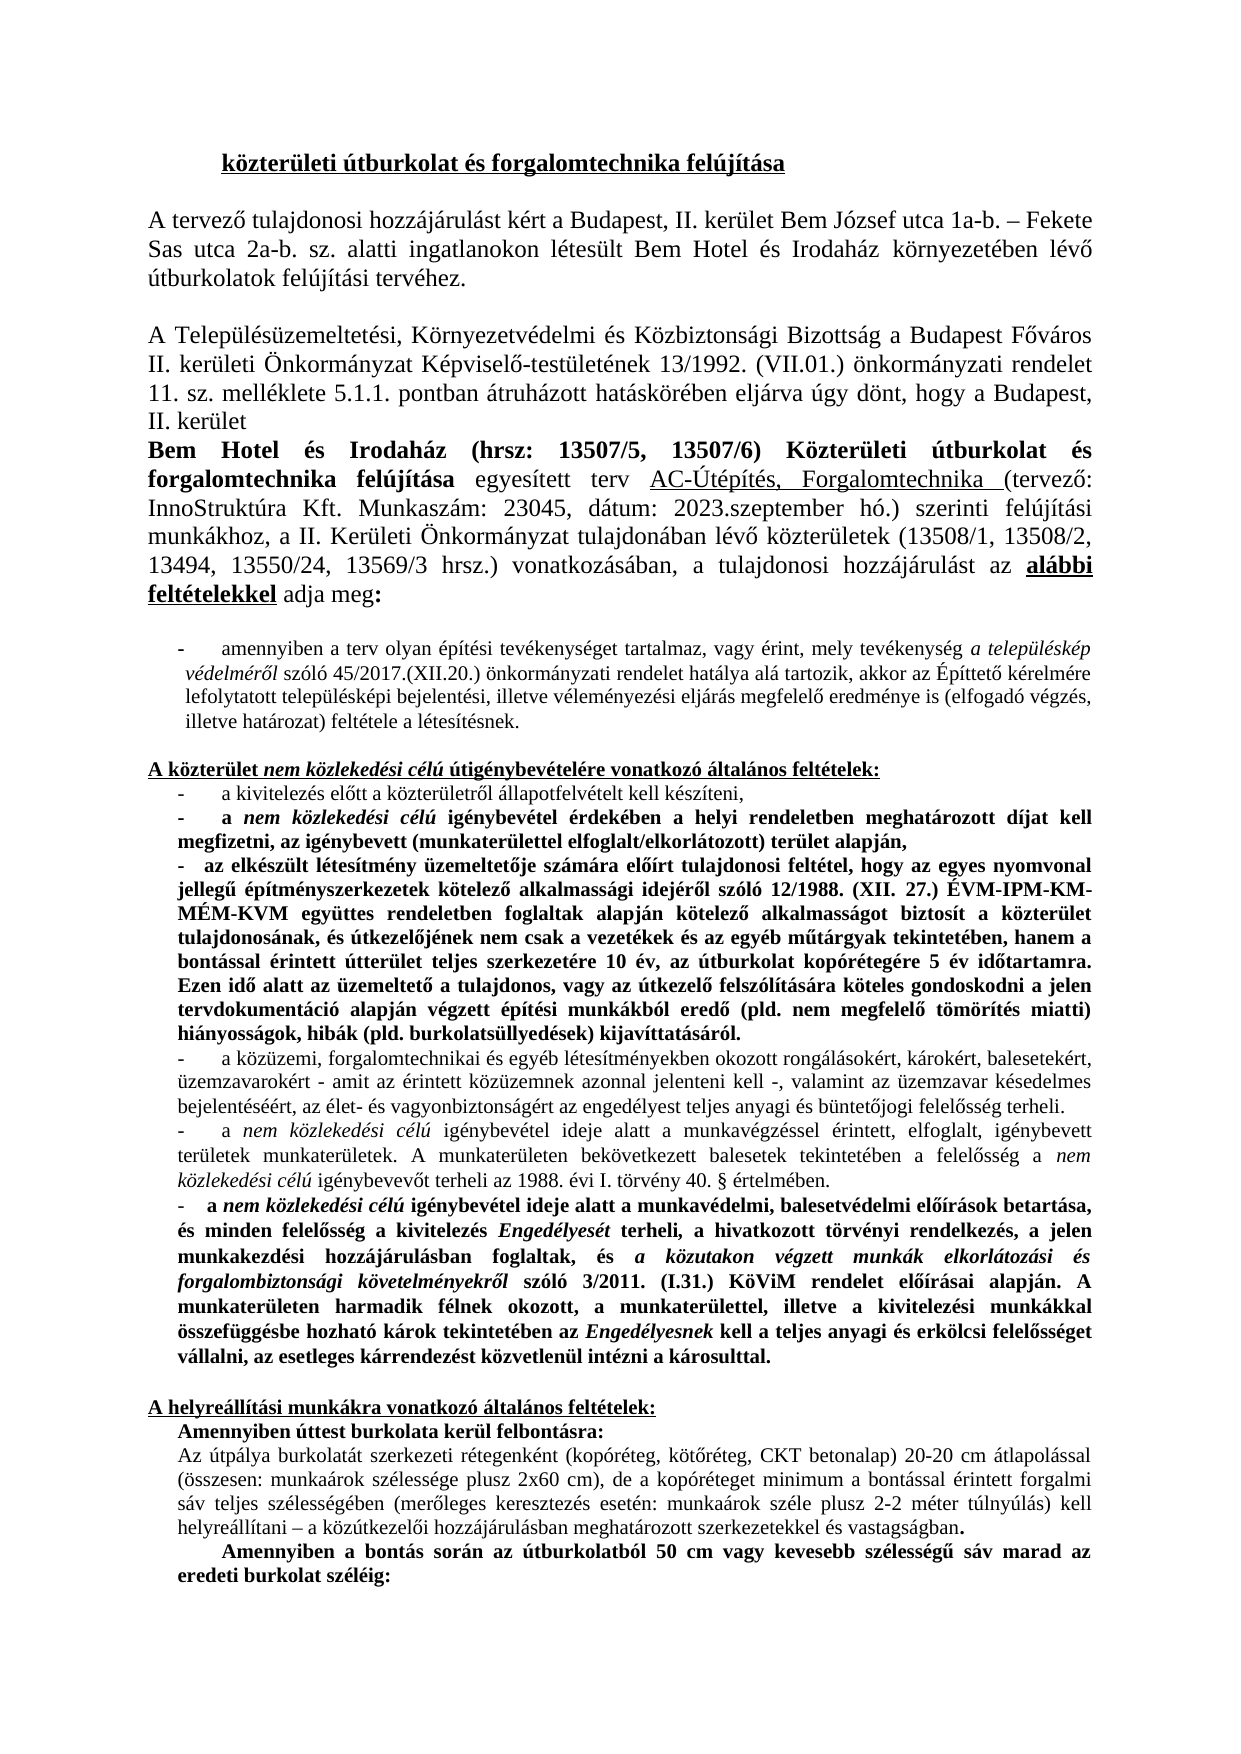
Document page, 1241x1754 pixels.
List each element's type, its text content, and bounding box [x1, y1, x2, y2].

text A közterület nem közlekedési célú útigénybevételére vonatkozó általános feltételek: [148, 757, 1093, 781]
text Bem Hotel és Irodaház (hrsz: 13507/5, 13507/6) Közterületi útburkolat és forgalomtechnika felújítása egyesített terv AC-Útépítés, Forgalomtechnika (tervező: InnoStruktúra Kft. Munkaszám: 23045, dátum: 2023.szeptember hó.) szerinti felújítási munkákhoz, a II. Kerületi Önkormányzat tulajdonában lévő közterületek (13508/1, 13508/2, 13494, 13550/24, 13569/3 hrsz.) vonatkozásában, a tulajdonosi hozzájárulást az alábbi feltételekkel adja meg: [148, 435, 1093, 608]
text Amennyiben úttest burkolata kerül felbontásra: [177, 1419, 1093, 1443]
list a nem közlekedési célú igénybevétel ideje alatt a munkavégzéssel érintett, elfoglalt, igénybevett területek munkaterületek. A munkaterületen bekövetkezett balesetek tekintetében a felelősség a nem közlekedési célú igénybevevőt terheli az 1988. évi I. törvény 40. § értelmében. [177, 1118, 1093, 1192]
list a kivitelezés előtt a közterületről állapotfelvételt kell készíteni, [177, 781, 1093, 805]
text Amennyiben a bontás során az útburkolatból 50 cm vagy kevesebb szélességű sáv marad az eredeti burkolat széléig: [177, 1539, 1093, 1587]
text közterületi útburkolat és forgalomtechnika felújítása [221, 148, 1093, 176]
text A tervező tulajdonosi hozzájárulást kért a Budapest, II. kerület Bem József utca 1a-b. – Fekete Sas utca 2a-b. sz. alatti ingatlanokon létesült Bem Hotel és Irodaház környezetében lévő útburkolatok felújítási tervéhez. [148, 205, 1093, 291]
list a nem közlekedési célú igénybevétel ideje alatt a munkavédelmi, balesetvédelmi előírások betartása, és minden felelősség a kivitelezés Engedélyesét terheli, a hivatkozott törvényi rendelkezés, a jelen munkakezdési hozzájárulásban foglaltak, és a közutakon végzett munkák elkorlátozási és forgalombiztonsági követelményekről szóló 3/2011. (I.31.) KöViM rendelet előírásai alapján. A munkaterületen harmadik félnek okozott, a munkaterülettel, illetve a kivitelezési munkákkal összefüggésbe hozható károk tekintetében az Engedélyesnek kell a teljes anyagi és erkölcsi felelősséget vállalni, az esetleges kárrendezést közvetlenül intézni a károsulttal. [177, 1193, 1093, 1368]
text Az útpálya burkolatát szerkezeti rétegenként (kopóréteg, kötőréteg, CKT betonalap) 20-20 cm átlapolással (összesen: munkaárok szélessége plusz 2x60 cm), de a kopóréteget minimum a bontással érintett forgalmi sáv teljes szélességében (merőleges keresztezés esetén: munkaárok széle plusz 2-2 méter túlnyúlás) kell helyreállítani – a közútkezelői hozzájárulásban meghatározott szerkezetekkel és vastagságban. [177, 1443, 1093, 1539]
text A Településüzemeltetési, Környezetvédelmi és Közbiztonsági Bizottság a Budapest Főváros II. kerületi Önkormányzat Képviselő-testületének 13/1992. (VII.01.) önkormányzati rendelet 11. sz. melléklete 5.1.1. pontban átruházott hatáskörében eljárva úgy dönt, hogy a Budapest, II. kerület [148, 320, 1093, 435]
list a közüzemi, forgalomtechnikai és egyéb létesítményekben okozott rongálásokért, károkért, balesetekért, üzemzavarokért - amit az érintett közüzemnek azonnal jelenteni kell -, valamint az üzemzavar késedelmes bejelentéséért, az élet- és vagyonbiztonságért az engedélyest teljes anyagi és büntetőjogi felelősség terheli. [177, 1045, 1093, 1118]
list a nem közlekedési célú igénybevétel érdekében a helyi rendeletben meghatározott díjat kell megfizetni, az igénybevett (munkaterülettel elfoglalt/elkorlátozott) terület alapján, [177, 805, 1093, 853]
list az elkészült létesítmény üzemeltetője számára előírt tulajdonosi feltétel, hogy az egyes nyomvonal jellegű építményszerkezetek kötelező alkalmassági idejéről szóló 12/1988. (XII. 27.) ÉVM-IPM-KM-MÉM-KVM együttes rendeletben foglaltak alapján kötelező alkalmasságot biztosít a közterület tulajdonosának, és útkezelőjének nem csak a vezetékek és az egyéb műtárgyak tekintetében, hanem a bontással érintett útterület teljes szerkezetére 10 év, az útburkolat kopórétegére 5 év időtartamra. Ezen idő alatt az üzemeltető a tulajdonos, vagy az útkezelő felszólítására köteles gondoskodni a jelen tervdokumentáció alapján végzett építési munkákból eredő (pld. nem megfelelő tömörítés miatti) hiányosságok, hibák (pld. burkolatsüllyedések) kijavíttatásáról. [177, 853, 1093, 1045]
list amennyiben a terv olyan építési tevékenységet tartalmaz, vagy érint, mely tevékenység a településkép védelméről szóló 45/2017.(XII.20.) önkormányzati rendelet hatálya alá tartozik, akkor az Építtető kérelmére lefolytatott településképi bejelentési, illetve véleményezési eljárás megfelelő eredménye is (elfogadó végzés, illetve határozat) feltétele a létesítésnek. [177, 636, 1093, 733]
text A helyreállítási munkákra vonatkozó általános feltételek: [148, 1395, 1093, 1419]
